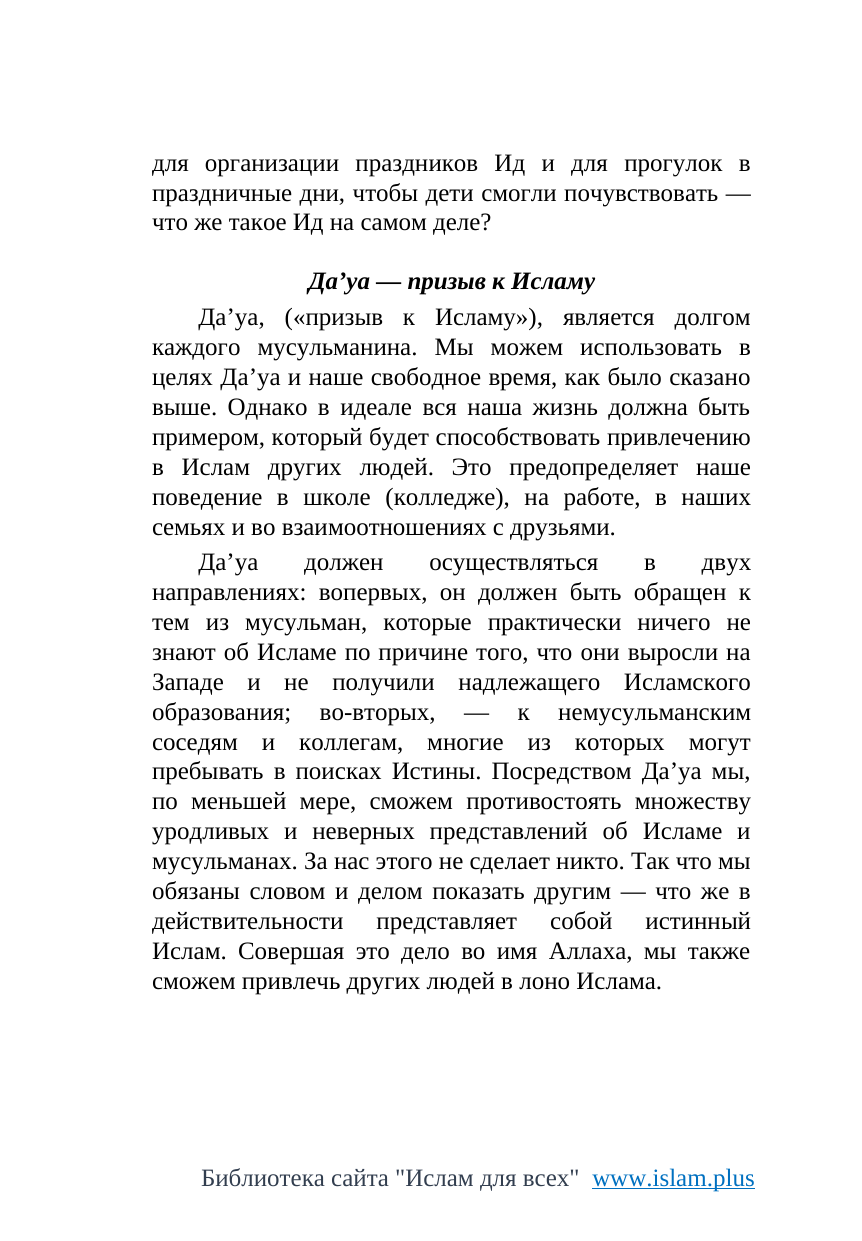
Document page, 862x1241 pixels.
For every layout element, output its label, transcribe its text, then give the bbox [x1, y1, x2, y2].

text Дa’уа, («призыв к Исламу»), является долгом каждого мусульманина. Мы можем использовать в целях Дa’ya и наше свободное время, как было сказано выше. Однако в идеале вся наша жизнь должна быть примером, который будет способствовать привлечению в Ислам других людей. Это предопределяет наше поведение в школе (колледже), на работе, в наших семьях и во взаимоотношениях с друзьями. [152, 302, 751, 540]
text Да’уа должен осуществляться в двух направлениях: вопервых, он должен быть обращен к тем из мусульман, которые практически ничего не знают об Исламе по причине того, что они выросли на Западе и не получили надлежащего Исламского образования; во-вторых, — к немусульманским соседям и коллегам, многие из которых могут пребывать в поисках Истины. Посредством Да’уа мы, по меньшей мере, сможем противостоять множеству уродливых и неверных представлений об Исламе и мусульманах. За нас этого не сделает никто. Так что мы обязаны словом и делом показать другим — что же в действительности представляет собой истинный Ислам. Совершая это дело во имя Аллаха, мы также сможем привлечь других людей в лоно Ислама. [152, 547, 751, 994]
subtitle Да’yа — призыв к Исламу [153, 266, 750, 294]
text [152, 148, 751, 236]
